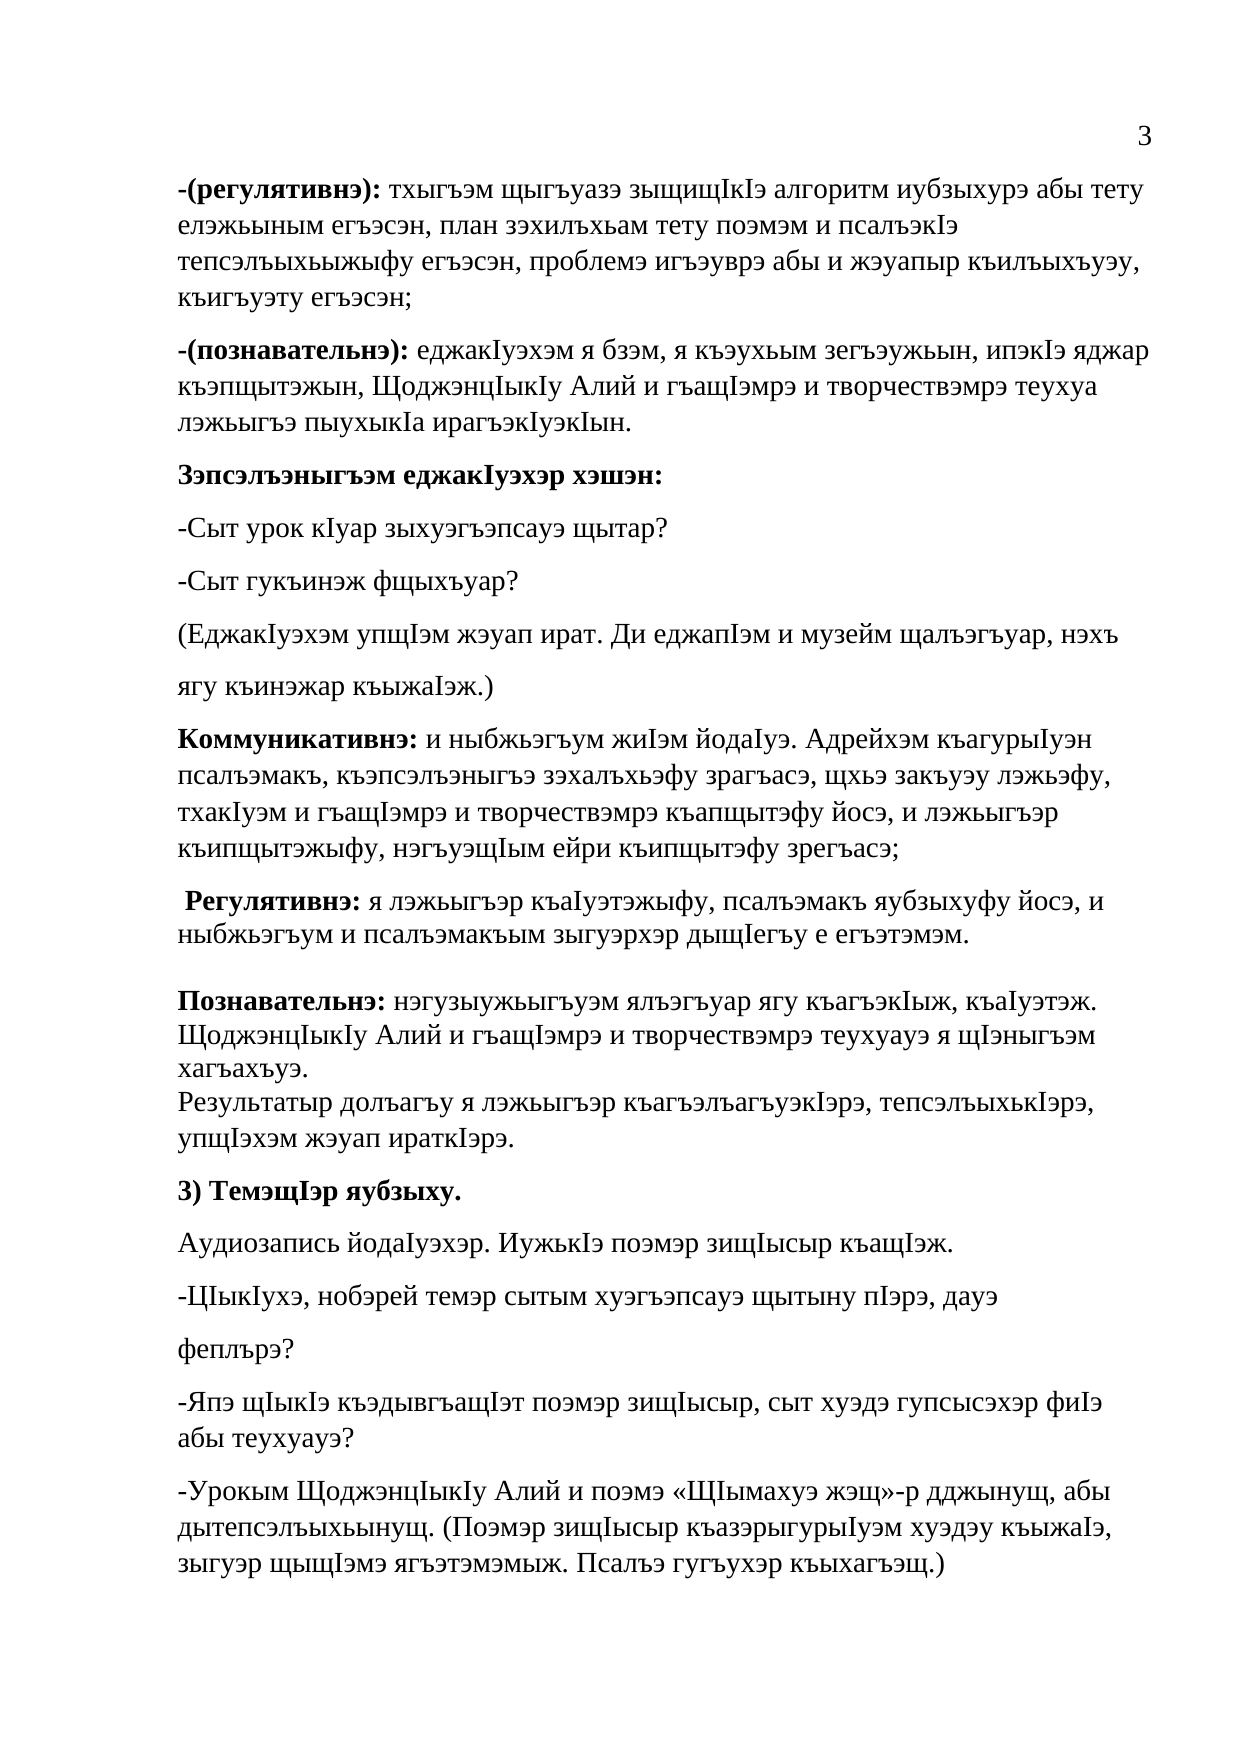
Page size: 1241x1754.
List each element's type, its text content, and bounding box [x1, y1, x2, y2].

text -ЦӀыкӀухэ, нобэрей темэр сытым хуэгъэпсауэ щытыну пӀэрэ, дауэ [177, 1278, 1152, 1312]
text Познавательнэ: нэгузыужьыгъуэм ялъэгъуар ягу къагъэкӀыж, къаӀуэтэж. ЩоджэнцIыкӀу Алий и гъащӀэмрэ и творчествэмрэ теухуауэ я щӀэныгъэм [177, 983, 1152, 1050]
text феплърэ? [177, 1331, 1152, 1365]
text Регулятивнэ: я лэжьыгъэр къаӀуэтэжыфу, псалъэмакъ яубзыхуфу йосэ, и ныбжьэгъум и псалъэмакъым зыгуэрхэр дыщІегъу е егъэтэмэм. [177, 883, 1152, 950]
text (ЕджакӀуэхэм упщӀэм жэуап ират. Ди еджапӀэм и музейм щалъэгъуар, нэхъ [177, 616, 1152, 649]
text 3 [177, 118, 1152, 152]
text хагъахъуэ. [177, 1050, 1152, 1084]
text Коммуникативнэ: и ныбжьэгъум жиӀэм йодаӀуэ. Адрейхэм къагурыIуэн псалъэмакъ, къэпсэлъэныгъэ зэхалъхьэфу зрагъасэ, щхьэ закъуэу лэжьэфу, тхакӀуэм и гъащӀэмрэ и творчествэмрэ къапщытэфу йосэ, и лэжьыгъэр къипщытэжыфу, нэгъуэщӀым ейри къипщытэфу зрегъасэ; [177, 721, 1152, 863]
text -Сыт урок кӀуap зыхуэгъэпсауэ щытар? [177, 510, 1152, 544]
text -(регулятивнэ): тхыгъэм щыгъуазэ зыщищІкӀэ алгоритм иубзыхурэ абы тету елэжьыным егъэсэн, план зэхилъхьам тету поэмэм и псалъэкӀэ тепсэлъыхьыжыфу егъэсэн, проблемэ игъэуврэ абы и жэуапыр къилъыхъуэу, къигъуэту егъэсэн; [177, 171, 1152, 313]
text -(познавательнэ): еджакӀуэхэм я бзэм, я къэухьым зегъэужьын, ипэкӀэ яджар къэпщытэжын, ЩоджэнцӀыкӀу Алий и гъащӀэмрэ и творчествэмрэ теухуа лэжьыгъэ пыухыкӀа ирагъэкӀуэкІын. [177, 332, 1152, 438]
text Аудиозапись йодаӀуэхэр. ИужькӀэ поэмэр зищӀысыр къащӀэж. [177, 1226, 1152, 1259]
text Зэпсэлъэныгъэм еджакӀуэхэр хэшэн: [177, 457, 1152, 491]
text -Япэ щӀыкӀэ къэдывгъащӀэт поэмэр зищӀысыр, сыт хуэдэ гупсысэхэр фиӀэ абы теухуауэ? [177, 1384, 1152, 1454]
text -Сыт гукъинэж фщыхъуар? [177, 563, 1152, 596]
text -Урокым ЩоджэнцӀыкӀу Алий и поэмэ «ЩӀымахуэ жэщ»-р дджынущ, абы дытепсэлъыхьынущ. (Поэмэр зищӀысыр къазэрыгурыӀуэм хуэдэу къыжаӀэ, зыгуэр щыщӀэмэ ягъэтэмэмыж. Псалъэ гугъухэр къыхагъэщ.) [177, 1473, 1152, 1579]
text Результатыр долъагъу я лэжьыгъэр къагъэлъагъуэкӀэрэ, тепсэлъыхькӀэрэ, упщӀэхэм жэуап ираткӀэрэ. [177, 1084, 1152, 1153]
text ягу къинэжар къыжаӀэж.) [177, 668, 1152, 702]
text 3) ТемэщӀэр яубзыху. [177, 1173, 1152, 1206]
